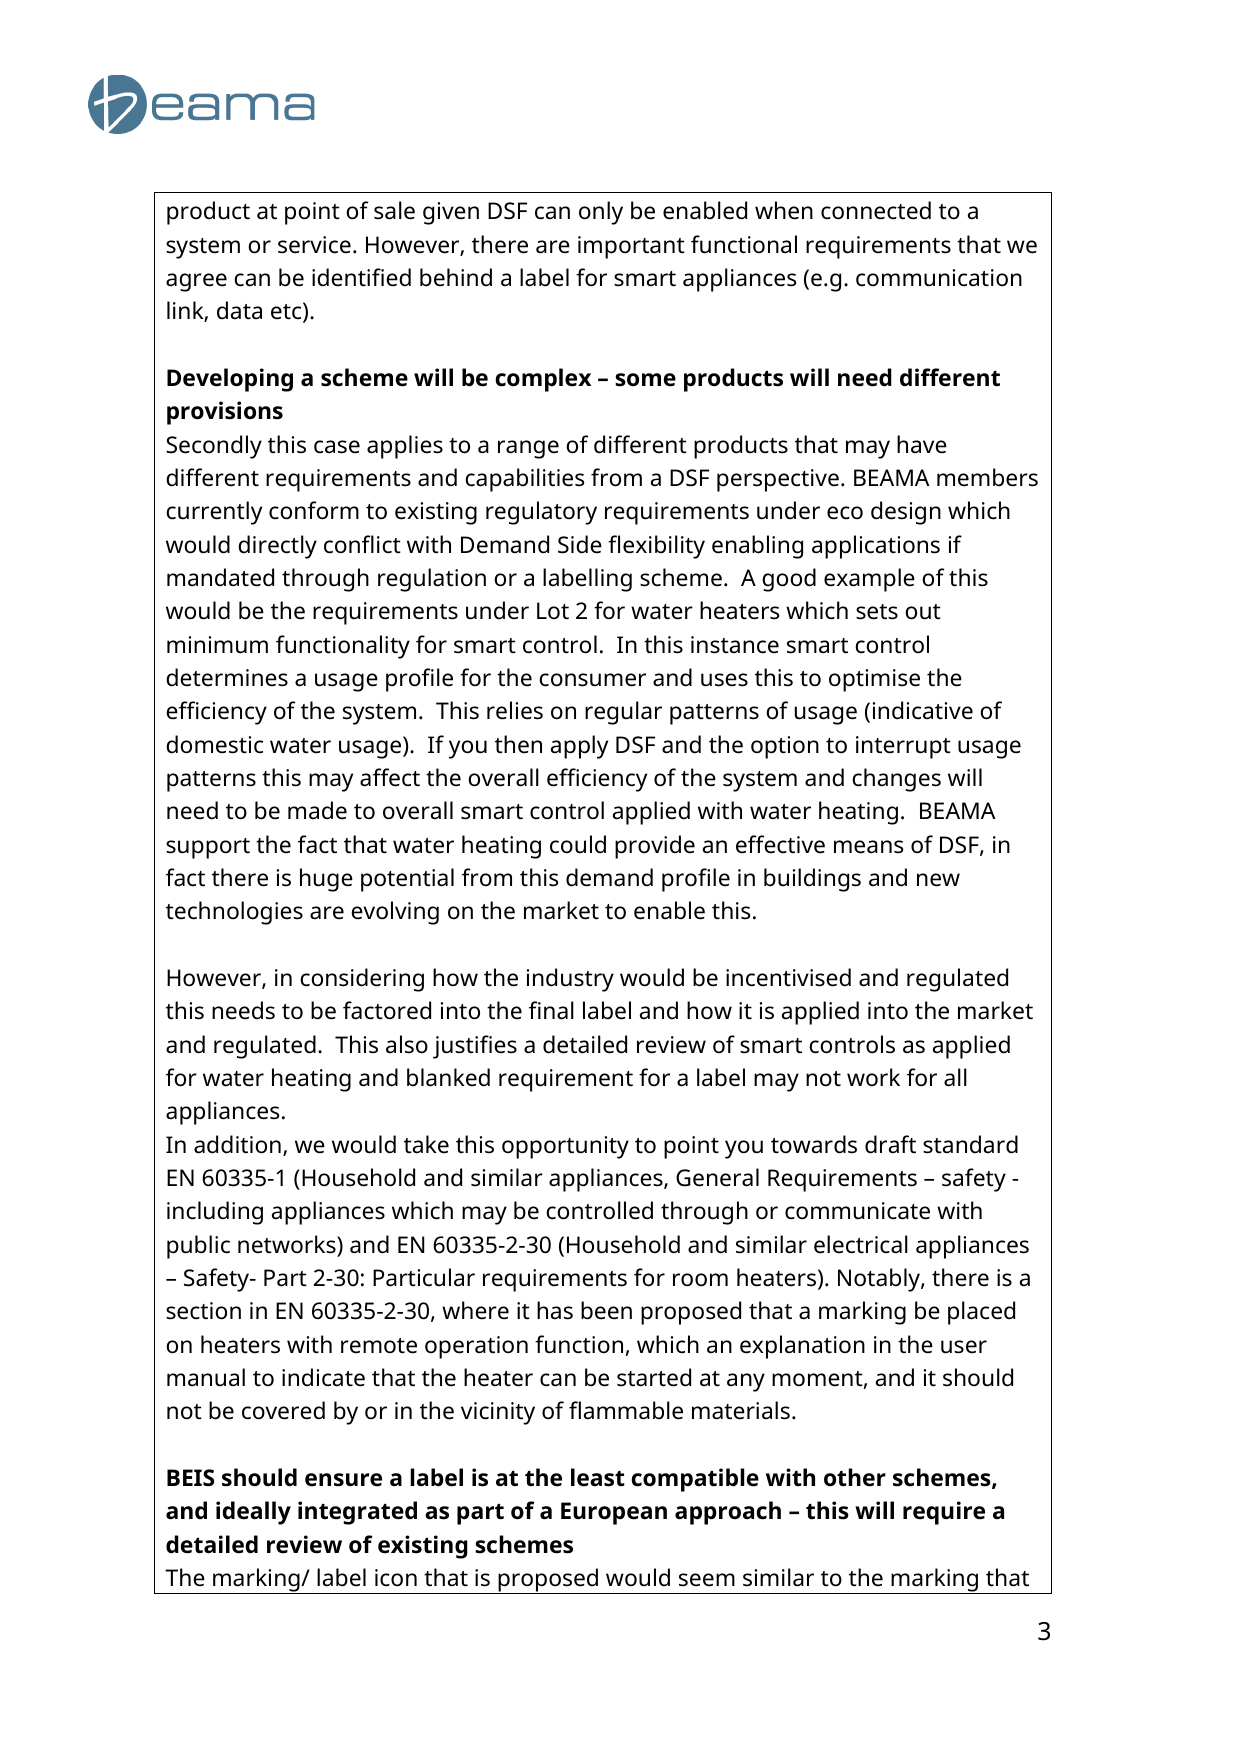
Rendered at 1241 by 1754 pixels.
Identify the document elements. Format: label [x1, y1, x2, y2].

table_cell [155, 193, 1051, 1593]
picture [88, 75, 315, 134]
